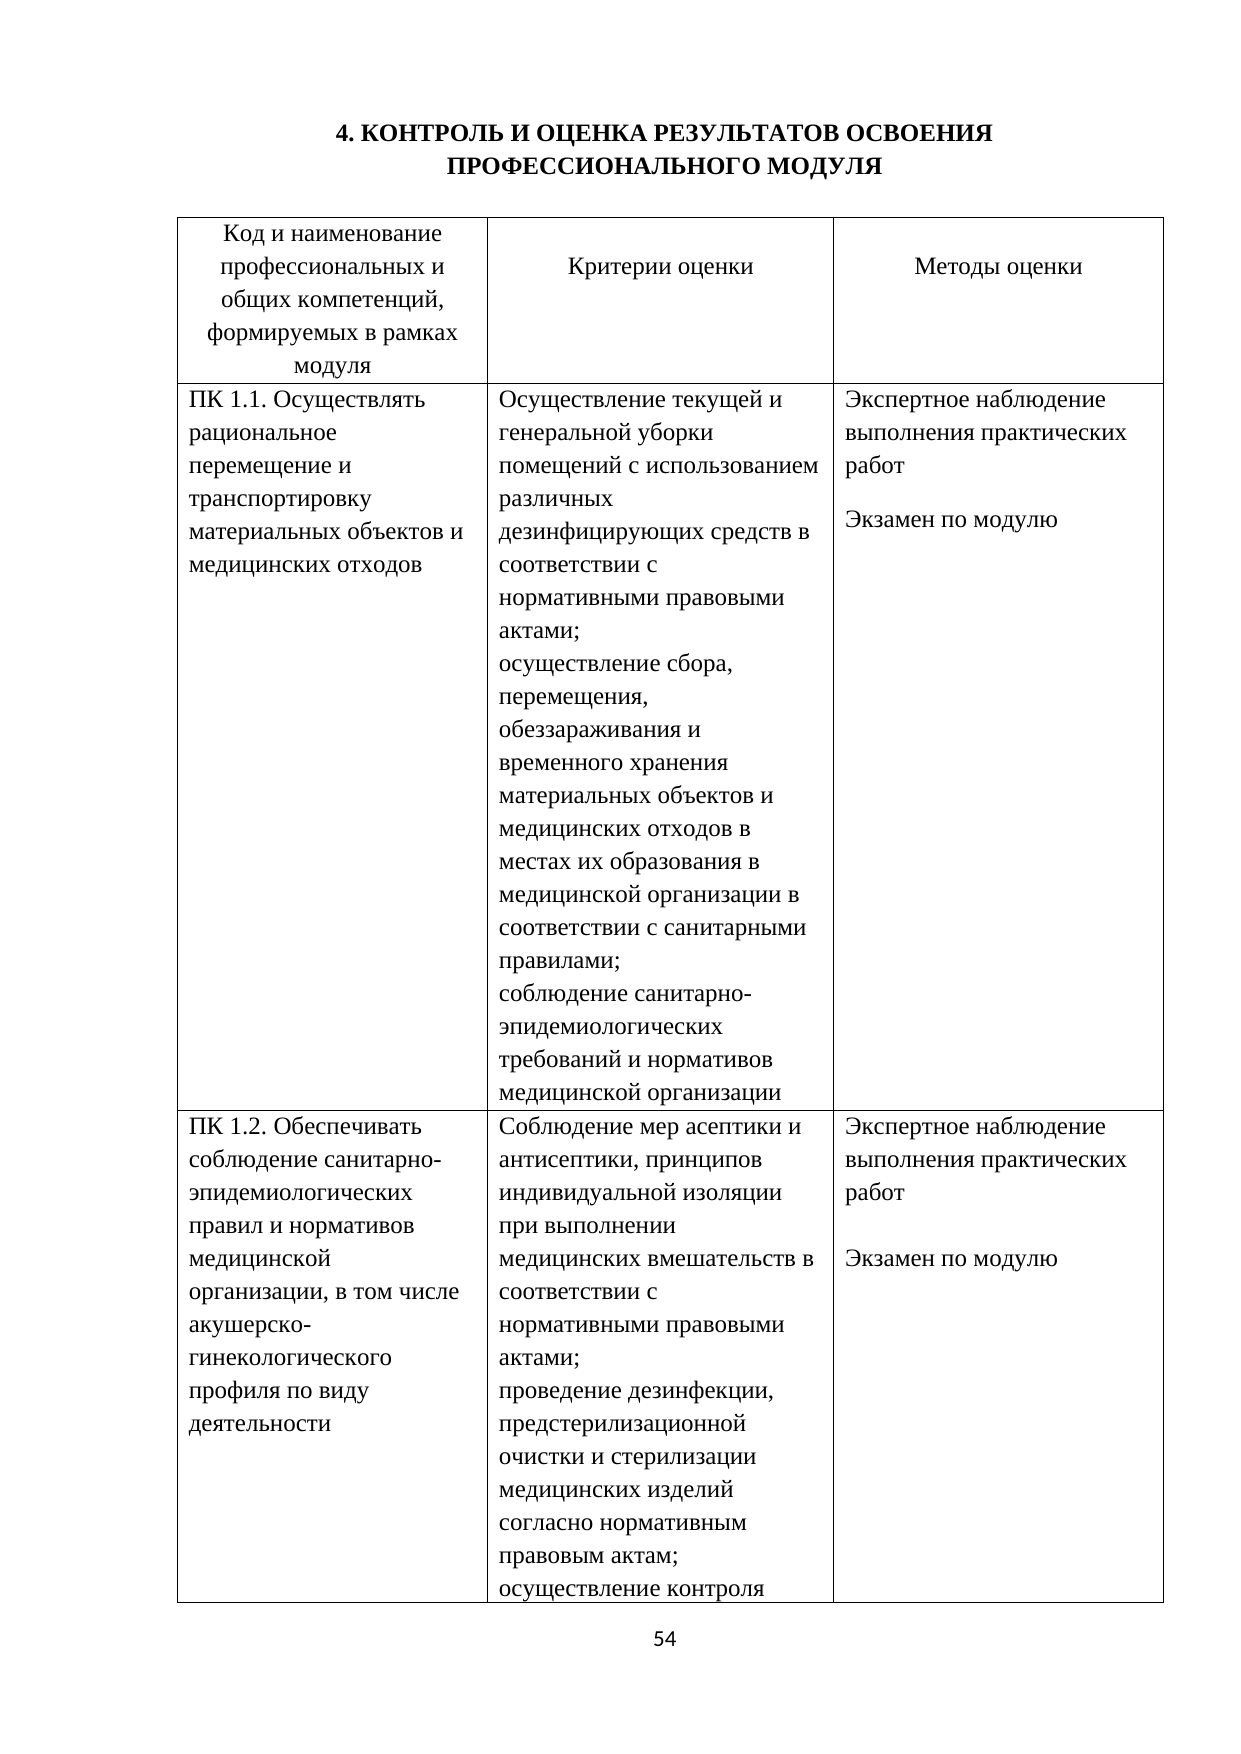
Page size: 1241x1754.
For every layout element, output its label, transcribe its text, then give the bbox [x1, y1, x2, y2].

table_header Критерии оценки [488, 218, 833, 383]
text 4. КОНТРОЛЬ И ОЦЕНКА РЕЗУЛЬТАТОВ ОСВОЕНИЯ ПРОФЕССИОНАЛЬНОГО МОДУЛЯ [177, 118, 1152, 180]
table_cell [488, 1111, 833, 1602]
table_cell Экспертное наблюдение выполнения практических работ Экзамен по модулю [834, 384, 1163, 1110]
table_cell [834, 1111, 1163, 1602]
table_cell Осуществление текущей и генеральной уборки помещений с использованием различных дезинфицирующих средств в соответствии с нормативными правовыми актами; осуществление сбора, перемещения, обеззараживания и временного хранения материальных объектов и медицинских отходов в местах их образования в медицинской организации в соответствии с санитарными правилами; соблюдение санитарно-эпидемиологических требований и нормативов медицинской организации [488, 384, 833, 1110]
table_cell ПК 1.1. Осуществлять рациональное перемещение и транспортировку материальных объектов и медицинских отходов [178, 384, 487, 1110]
table_header Методы оценки [834, 218, 1163, 383]
table_header Код и наименование профессиональных и общих компетенций, формируемых в рамках модуля [178, 218, 487, 383]
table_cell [178, 1111, 487, 1602]
